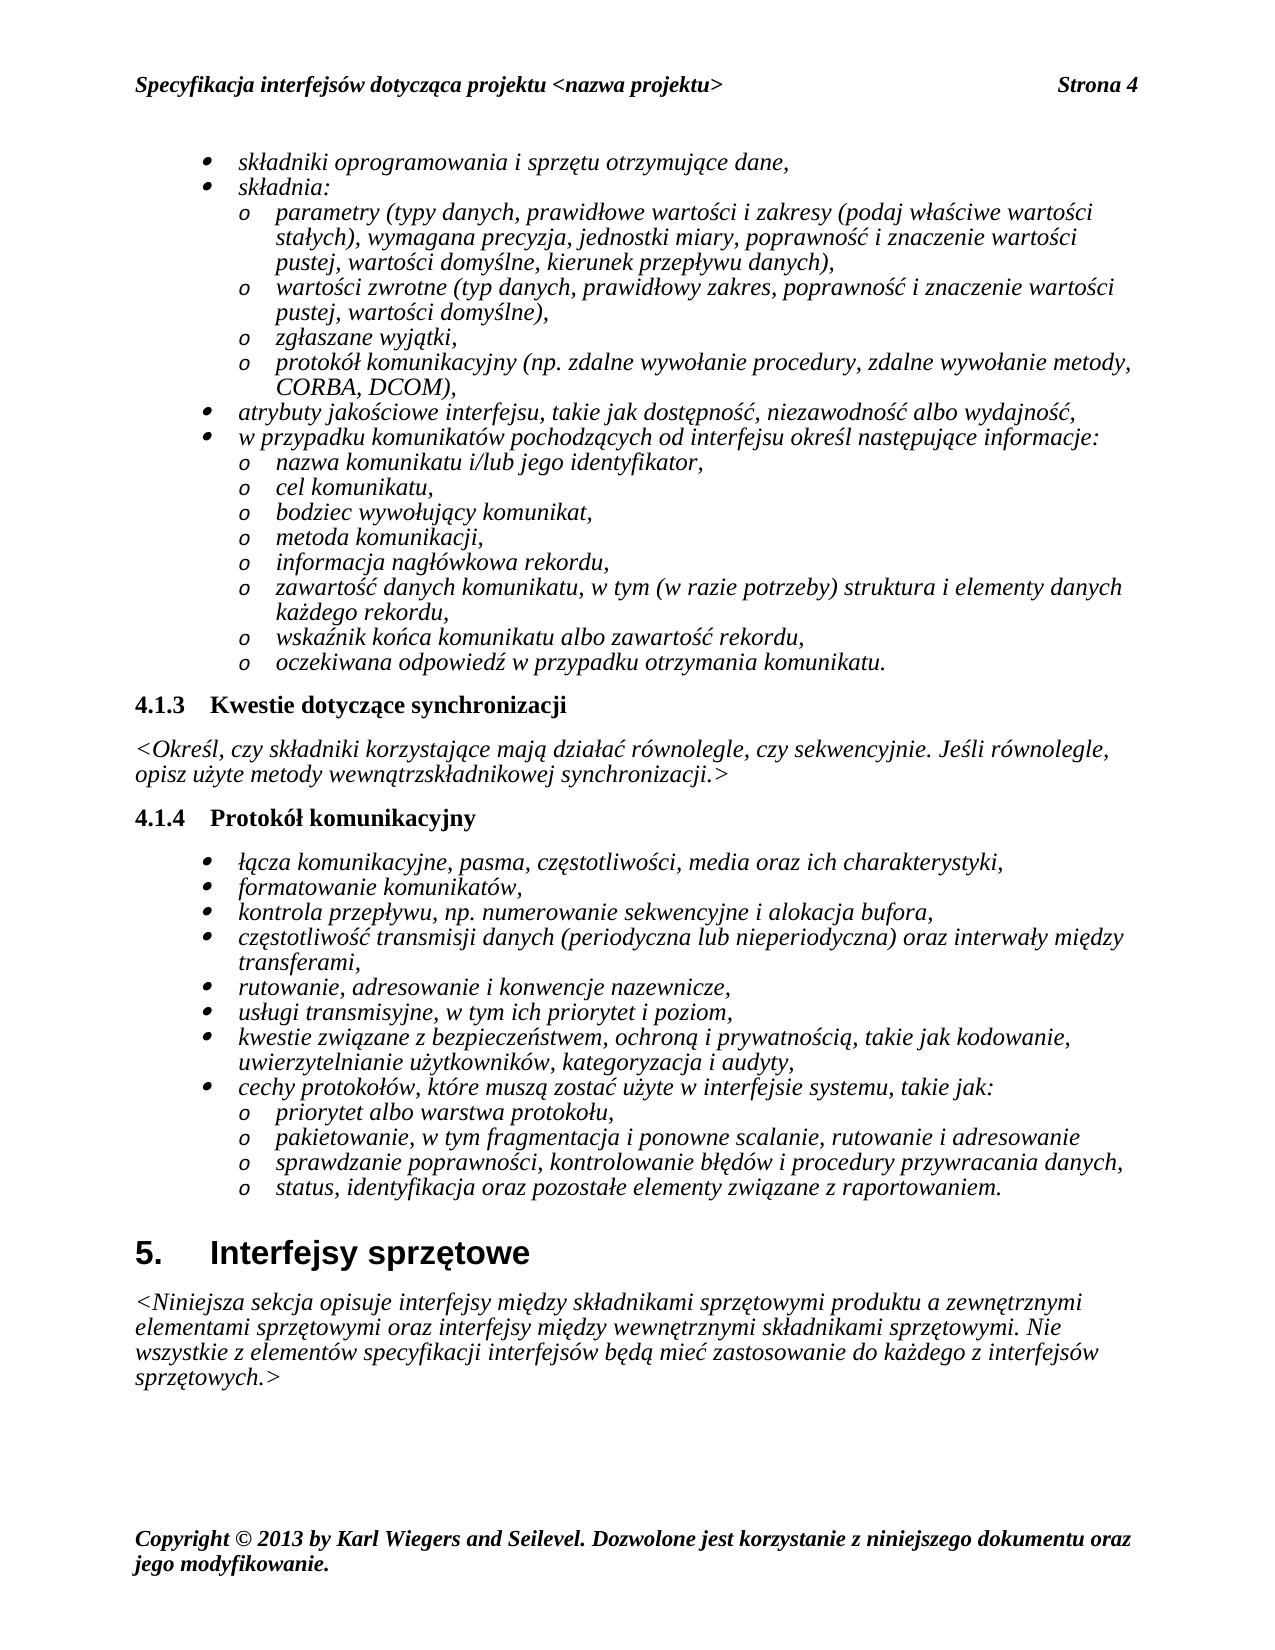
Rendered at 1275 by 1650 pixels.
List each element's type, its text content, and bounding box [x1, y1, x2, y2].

text status, identyfikacja oraz pozostałe elementy związane z raportowaniem. [238, 1175, 1140, 1200]
subtitle Protokół komunikacyjny [135, 806, 1140, 831]
text składnia: [201, 175, 1140, 200]
text częstotliwość transmisji danych (periodyczna lub nieperiodyczna) oraz interwały między transferami, [201, 925, 1140, 975]
text bodziec wywołujący komunikat, [238, 500, 1140, 525]
text formatowanie komunikatów, [201, 875, 1140, 900]
text zgłaszane wyjątki, [238, 325, 1140, 350]
text atrybuty jakościowe interfejsu, takie jak dostępność, niezawodność albo wydajność, [201, 400, 1140, 425]
text łącza komunikacyjne, pasma, częstotliwości, media oraz ich charakterystyki, [201, 850, 1140, 875]
text kwestie związane z bezpieczeństwem, ochroną i prywatnością, takie jak kodowanie, uwierzytelnianie użytkowników, kategoryzacja i audyty, [201, 1025, 1140, 1075]
text informacja nagłówkowa rekordu, [238, 550, 1140, 575]
text parametry (typy danych, prawidłowe wartości i zakresy (podaj właściwe wartości stałych), wymagana precyzja, jednostki miary, poprawność i znaczenie wartości pustej, wartości domyślne, kierunek przepływu danych), [238, 200, 1140, 275]
text wskaźnik końca komunikatu albo zawartość rekordu, [238, 625, 1140, 650]
text priorytet albo warstwa protokołu, [238, 1100, 1140, 1125]
subtitle Interfejsy sprzętowe [135, 1233, 1140, 1272]
text wartości zwrotne (typ danych, prawidłowy zakres, poprawność i znaczenie wartości pustej, wartości domyślne), [238, 275, 1140, 325]
text cel komunikatu, [238, 475, 1140, 500]
text składniki oprogramowania i sprzętu otrzymujące dane, [201, 150, 1140, 175]
text oczekiwana odpowiedź w przypadku otrzymania komunikatu. [238, 650, 1140, 675]
text pakietowanie, w tym fragmentacja i ponowne scalanie, rutowanie i adresowanie [238, 1125, 1140, 1150]
text cechy protokołów, które muszą zostać użyte w interfejsie systemu, takie jak: [201, 1075, 1140, 1100]
text metoda komunikacji, [238, 525, 1140, 550]
text sprawdzanie poprawności, kontrolowanie błędów i procedury przywracania danych, [238, 1150, 1140, 1175]
text rutowanie, adresowanie i konwencje nazewnicze, [201, 975, 1140, 1000]
text <Niniejsza sekcja opisuje interfejsy między składnikami sprzętowymi produktu a zewnętrznymi elementami sprzętowymi oraz interfejsy między wewnętrznymi składnikami sprzętowymi. Nie wszystkie z elementów specyfikacji interfejsów będą mieć zastosowanie do każdego z interfejsów sprzętowych.> [135, 1291, 1140, 1391]
subtitle Kwestie dotyczące synchronizacji [135, 694, 1140, 719]
text zawartość danych komunikatu, w tym (w razie potrzeby) struktura i elementy danych każdego rekordu, [238, 575, 1140, 625]
text w przypadku komunikatów pochodzących od interfejsu określ następujące informacje: [201, 425, 1140, 450]
text usługi transmisyjne, w tym ich priorytet i poziom, [201, 1000, 1140, 1025]
text protokół komunikacyjny (np. zdalne wywołanie procedury, zdalne wywołanie metody, CORBA, DCOM), [238, 350, 1140, 400]
text nazwa komunikatu i/lub jego identyfikator, [238, 450, 1140, 475]
text kontrola przepływu, np. numerowanie sekwencyjne i alokacja bufora, [201, 900, 1140, 925]
text <Określ, czy składniki korzystające mają działać równolegle, czy sekwencyjnie. Jeśli równolegle, opisz użyte metody wewnątrzskładnikowej synchronizacji.> [135, 737, 1140, 787]
